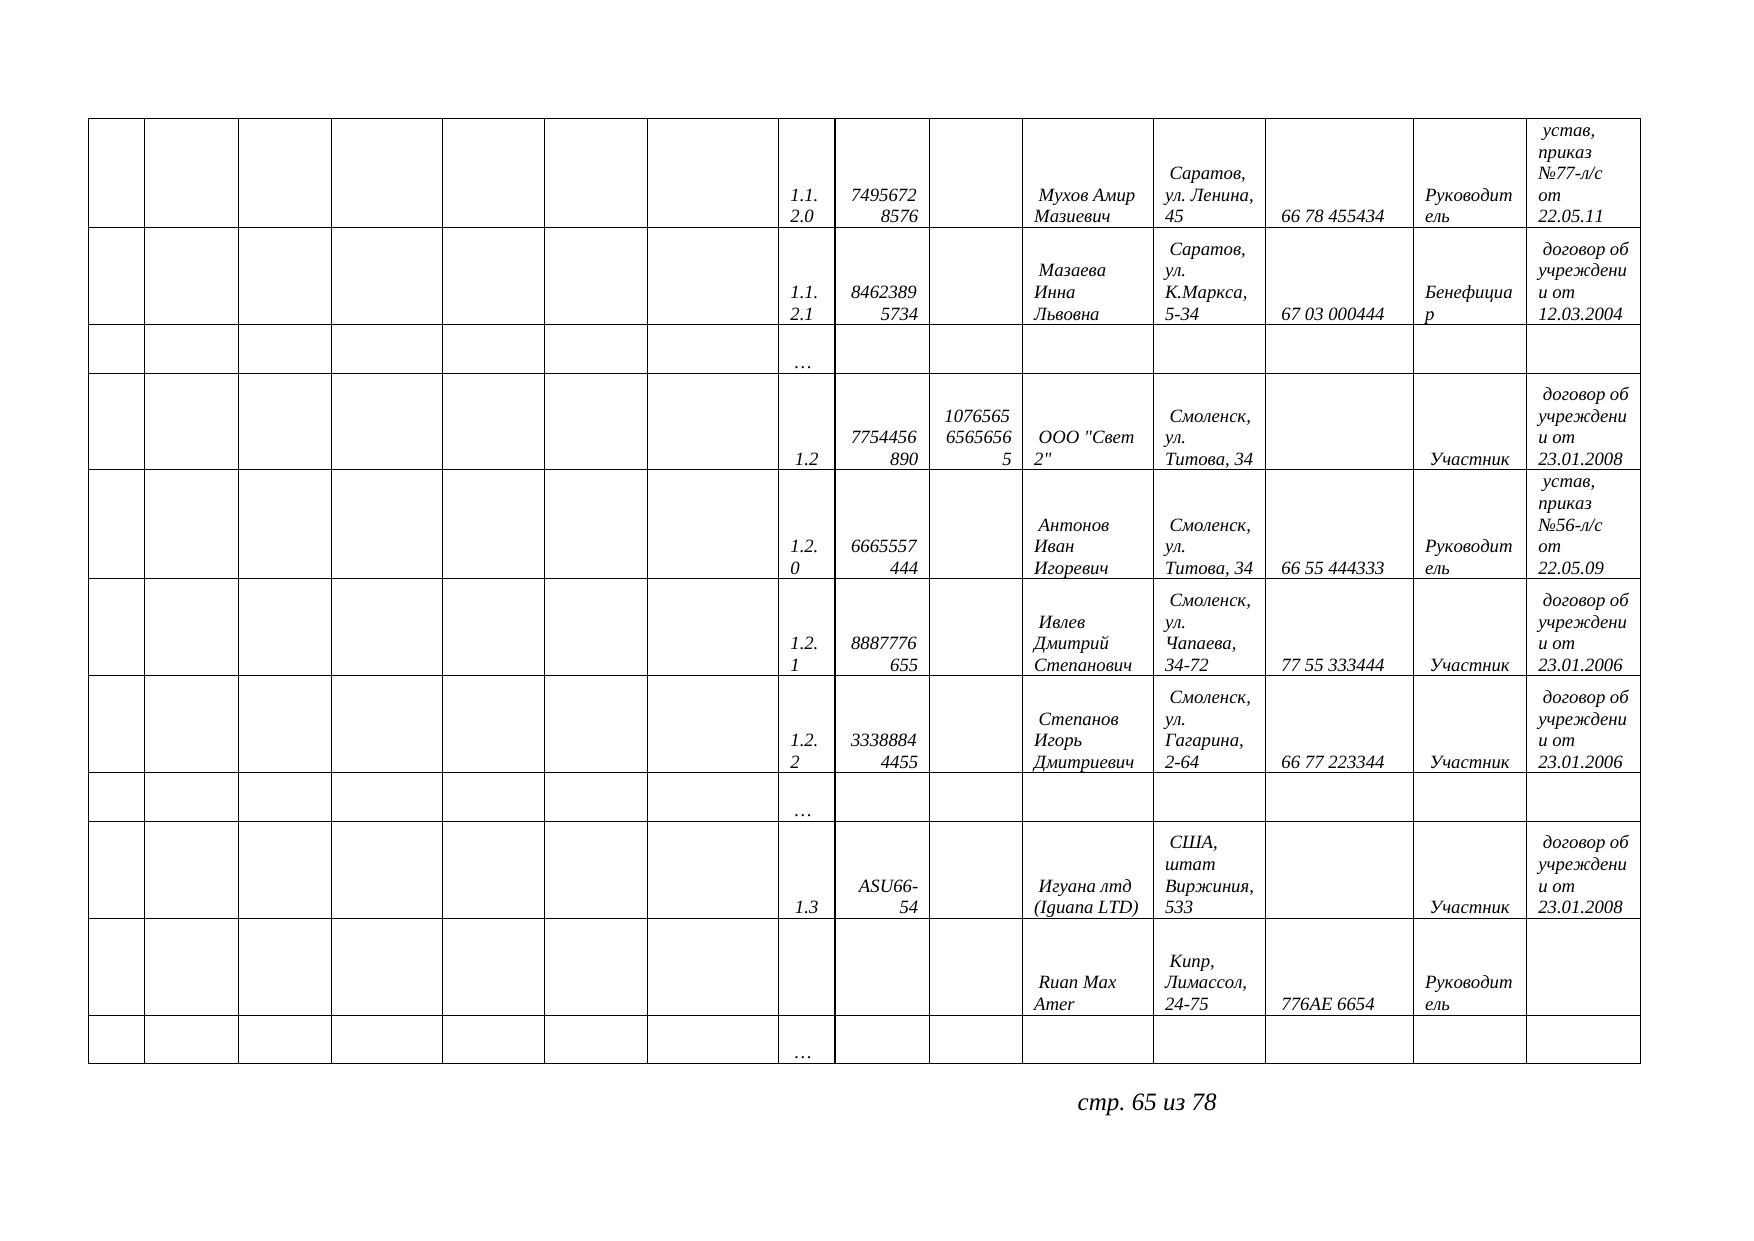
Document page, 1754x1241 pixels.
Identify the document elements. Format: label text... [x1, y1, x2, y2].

table_cell ООО "Свет 2" [1023, 374, 1153, 469]
table_cell Участник [1414, 374, 1526, 469]
table_cell [443, 676, 544, 772]
table_cell Мазаева Инна Львовна [1023, 228, 1153, 324]
table_cell [443, 579, 544, 675]
table_cell [332, 822, 442, 918]
table_cell Мухов Амир Мазиевич [1023, 119, 1153, 227]
table_cell [239, 579, 331, 675]
table_cell Ивлев Дмитрий Степанович [1023, 579, 1153, 675]
table_cell [239, 470, 331, 578]
table_cell Антонов Иван Игоревич [1023, 470, 1153, 578]
table_cell [1023, 773, 1153, 821]
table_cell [1154, 119, 1265, 227]
table_cell [648, 119, 778, 227]
table_cell [1266, 374, 1413, 469]
table_cell ASU66-54 [836, 822, 929, 918]
table_cell 776AE 6654 [1266, 919, 1413, 1014]
table_cell [648, 579, 778, 675]
table_cell [89, 579, 144, 675]
table_cell [443, 470, 544, 578]
table_cell 1.2.2 [779, 676, 834, 772]
table_cell [1154, 325, 1265, 372]
table_cell Бенефициар [1414, 228, 1526, 324]
table_cell договор об учреждении от 23.01.2008 [1527, 822, 1640, 918]
table_cell Степанов Игорь Дмитриевич [1023, 676, 1153, 772]
table_cell 107656565656565 [930, 374, 1022, 469]
table_cell [332, 119, 442, 227]
table_cell 74956728576 [836, 119, 929, 227]
table_cell [648, 228, 778, 324]
table_cell Смоленск, ул. Титова, 34 [1154, 374, 1265, 469]
table_cell [545, 579, 647, 675]
table_cell Участник [1414, 579, 1526, 675]
table_cell Игуана лтд (Iguana LTD) [1023, 822, 1153, 918]
table_cell Смоленск, ул. Гагарина, 2-64 [1154, 676, 1265, 772]
table_cell [1266, 325, 1413, 372]
table_cell [332, 676, 442, 772]
table_cell [1266, 773, 1413, 821]
table_cell Смоленск, ул. Чапаева, 34-72 [1154, 579, 1265, 675]
table_cell договор об учреждении от 23.01.2006 [1527, 676, 1640, 772]
table_cell [89, 773, 144, 821]
table_cell [89, 374, 144, 469]
table_cell [89, 1016, 144, 1063]
table_cell [648, 773, 778, 821]
table_cell 84623895734 [836, 228, 929, 324]
table_cell [443, 1016, 544, 1063]
table_cell 1.2.0 [779, 470, 834, 578]
table_cell США, штат Виржиния, 533 [1154, 822, 1265, 918]
table_cell [648, 325, 778, 372]
table_cell [930, 919, 1022, 1014]
table_cell Смоленск, ул. Титова, 34 [1154, 470, 1265, 578]
table_cell [930, 822, 1022, 918]
table_cell [930, 470, 1022, 578]
table_cell [145, 374, 238, 469]
table_cell [332, 374, 442, 469]
table_cell [545, 822, 647, 918]
table_cell договор об учреждении от 23.01.2006 [1527, 579, 1640, 675]
table_cell [332, 325, 442, 372]
table_cell договор об учреждении от 12.03.2004 [1527, 228, 1640, 324]
table_cell 33388844455 [836, 676, 929, 772]
table_cell 66 55 444333 [1266, 470, 1413, 578]
table_cell Участник [1414, 676, 1526, 772]
table_cell договор об учреждении от 23.01.2008 [1527, 374, 1640, 469]
table_cell [89, 119, 144, 227]
table_cell [145, 470, 238, 578]
table_cell [239, 374, 331, 469]
table_cell устав, приказ №77-л/с от 22.05.11 [1527, 119, 1640, 227]
table_cell [1527, 1016, 1640, 1063]
table_cell [239, 676, 331, 772]
table_cell [1023, 325, 1153, 372]
table_cell [145, 1016, 238, 1063]
table_cell [443, 325, 544, 372]
table_cell [443, 919, 544, 1014]
table_cell 1.2.1 [779, 579, 834, 675]
table_cell [239, 1016, 331, 1063]
table_cell [332, 470, 442, 578]
table_cell [239, 325, 331, 372]
table_cell [89, 676, 144, 772]
table_cell [545, 325, 647, 372]
table_cell Участник [1414, 822, 1526, 918]
table_cell [1414, 773, 1526, 821]
table_cell [89, 822, 144, 918]
table_cell [930, 325, 1022, 372]
table_cell [239, 119, 331, 227]
table_cell [1023, 1016, 1153, 1063]
table_cell Кипр, Лимассол, 24-75 [1154, 919, 1265, 1014]
table_cell [332, 579, 442, 675]
table_cell [145, 676, 238, 772]
table_cell … [779, 1016, 834, 1063]
table_cell 6665557444 [836, 470, 929, 578]
table_cell [145, 579, 238, 675]
table_cell 1.2 [779, 374, 834, 469]
table_cell [930, 119, 1022, 227]
table_cell [930, 773, 1022, 821]
table_cell Ruan Max Amer [1023, 919, 1153, 1014]
table_cell [145, 119, 238, 227]
table_cell [239, 822, 331, 918]
table_cell устав, приказ №56-л/с от 22.05.09 [1527, 470, 1640, 578]
table_cell [836, 919, 929, 1014]
table_cell [1527, 919, 1640, 1014]
table_cell [239, 773, 331, 821]
table_cell [145, 228, 238, 324]
table_cell [648, 374, 778, 469]
table_cell 1.1.2.1 [779, 228, 834, 324]
table_cell [443, 119, 544, 227]
table_cell Руководитель [1414, 470, 1526, 578]
table_cell [1266, 1016, 1413, 1063]
table_cell [145, 919, 238, 1014]
table_cell [1527, 325, 1640, 372]
table_cell [239, 919, 331, 1014]
table_cell [930, 228, 1022, 324]
table_cell [648, 919, 778, 1014]
table_cell [648, 822, 778, 918]
table_cell [545, 773, 647, 821]
table_cell [1154, 773, 1265, 821]
table_cell [443, 228, 544, 324]
table_cell [332, 773, 442, 821]
table_cell 7754456890 [836, 374, 929, 469]
table_cell [145, 822, 238, 918]
table_cell [648, 470, 778, 578]
table_cell [443, 374, 544, 469]
table_cell 66 77 223344 [1266, 676, 1413, 772]
table_cell [145, 325, 238, 372]
table_cell [836, 325, 929, 372]
table_cell [1414, 325, 1526, 372]
table_cell [239, 228, 331, 324]
table_cell [648, 1016, 778, 1063]
table_cell [836, 1016, 929, 1063]
table_cell [1154, 1016, 1265, 1063]
table_cell [89, 325, 144, 372]
table_cell 77 55 333444 [1266, 579, 1413, 675]
table_cell Руководитель [1414, 119, 1526, 227]
table_cell [930, 579, 1022, 675]
table_cell [443, 822, 544, 918]
table_cell 66 78 455434 [1266, 119, 1413, 227]
table_cell 67 03 000444 [1266, 228, 1413, 324]
table_cell [545, 676, 647, 772]
table_cell [89, 470, 144, 578]
table_cell 8887776655 [836, 579, 929, 675]
table_cell [332, 228, 442, 324]
table_cell … [779, 773, 834, 821]
table_cell 1.3 [779, 822, 834, 918]
table_cell [779, 919, 834, 1014]
table_cell [545, 228, 647, 324]
table_cell [545, 374, 647, 469]
table_cell [545, 1016, 647, 1063]
table_cell [89, 919, 144, 1014]
table_cell [89, 228, 144, 324]
table_cell [545, 470, 647, 578]
table_cell [545, 119, 647, 227]
table_cell Саратов, ул. К.Маркса, 5-34 [1154, 228, 1265, 324]
table_cell [443, 773, 544, 821]
table_cell 1.1.2.0 [779, 119, 834, 227]
table_cell [648, 676, 778, 772]
table_cell [1414, 1016, 1526, 1063]
table_cell [145, 773, 238, 821]
table_cell [332, 1016, 442, 1063]
table_cell [1266, 822, 1413, 918]
table_cell [545, 919, 647, 1014]
table_cell [930, 1016, 1022, 1063]
table_cell [1527, 773, 1640, 821]
table_cell [836, 773, 929, 821]
table_cell [332, 919, 442, 1014]
table_cell [930, 676, 1022, 772]
table_cell … [779, 325, 834, 372]
table_cell Руководитель [1414, 919, 1526, 1014]
